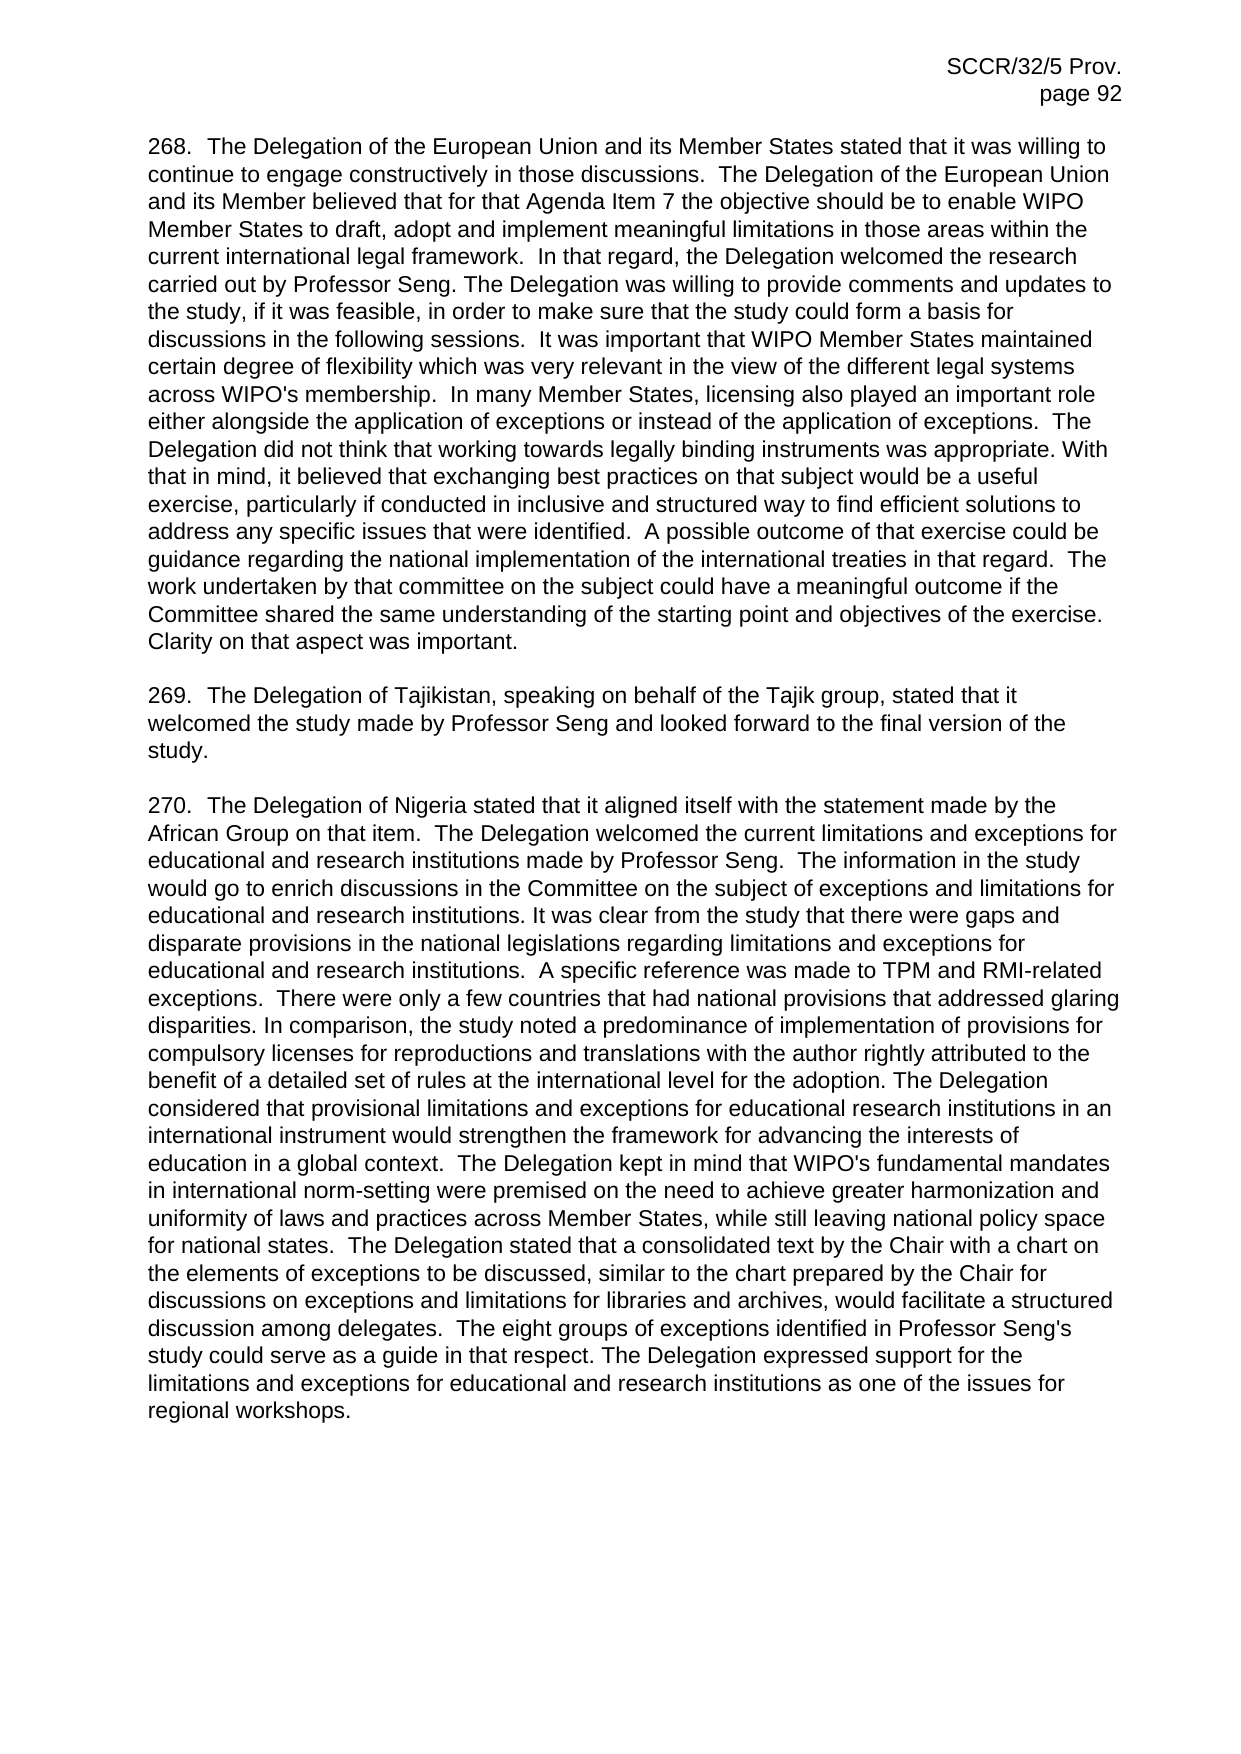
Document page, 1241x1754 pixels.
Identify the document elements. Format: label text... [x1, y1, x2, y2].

list The Delegation of Tajikistan, speaking on behalf of the Tajik group, stated that it welcomed the study made by Professor Seng and looked forward to the final version of the study. [148, 681, 1122, 763]
list The Delegation of Nigeria stated that it aligned itself with the statement made by the African Group on that item. The Delegation welcomed the current limitations and exceptions for educational and research institutions made by Professor Seng. The information in the study would go to enrich discussions in the Committee on the subject of exceptions and limitations for educational and research institutions. It was clear from the study that there were gaps and disparate provisions in the national legislations regarding limitations and exceptions for educational and research institutions. A specific reference was made to TPM and RMI-related exceptions. There were only a few countries that had national provisions that addressed glaring disparities. In comparison, the study noted a predominance of implementation of provisions for compulsory licenses for reproductions and translations with the author rightly attributed to the benefit of a detailed set of rules at the international level for the adoption. The Delegation considered that provisional limitations and exceptions for educational research institutions in an international instrument would strengthen the framework for advancing the interests of education in a global context. The Delegation kept in mind that WIPO's fundamental mandates in international norm-setting were premised on the need to achieve greater harmonization and uniformity of laws and practices across Member States, while still leaving national policy space for national states. The Delegation stated that a consolidated text by the Chair with a chart on the elements of exceptions to be discussed, similar to the chart prepared by the Chair for discussions on exceptions and limitations for libraries and archives, would facilitate a structured discussion among delegates. The eight groups of exceptions identified in Professor Seng's study could serve as a guide in that respect. The Delegation expressed support for the limitations and exceptions for educational and research institutions as one of the issues for regional workshops. [148, 791, 1122, 1423]
list The Delegation of the European Union and its Member States stated that it was willing to continue to engage constructively in those discussions. The Delegation of the European Union and its Member believed that for that Agenda Item 7 the objective should be to enable WIPO Member States to draft, adopt and implement meaningful limitations in those areas within the current international legal framework. In that regard, the Delegation welcomed the research carried out by Professor Seng. The Delegation was willing to provide comments and updates to the study, if it was feasible, in order to make sure that the study could form a basis for discussions in the following sessions. It was important that WIPO Member States maintained certain degree of flexibility which was very relevant in the view of the different legal systems across WIPO's membership. In many Member States, licensing also played an important role either alongside the application of exceptions or instead of the application of exceptions. The Delegation did not think that working towards legally binding instruments was appropriate. With that in mind, it believed that exchanging best practices on that subject would be a useful exercise, particularly if conducted in inclusive and structured way to find efficient solutions to address any specific issues that were identified. A possible outcome of that exercise could be guidance regarding the national implementation of the international treaties in that regard. The work undertaken by that committee on the subject could have a meaningful outcome if the Committee shared the same understanding of the starting point and objectives of the exercise. Clarity on that aspect was important. [148, 132, 1122, 655]
